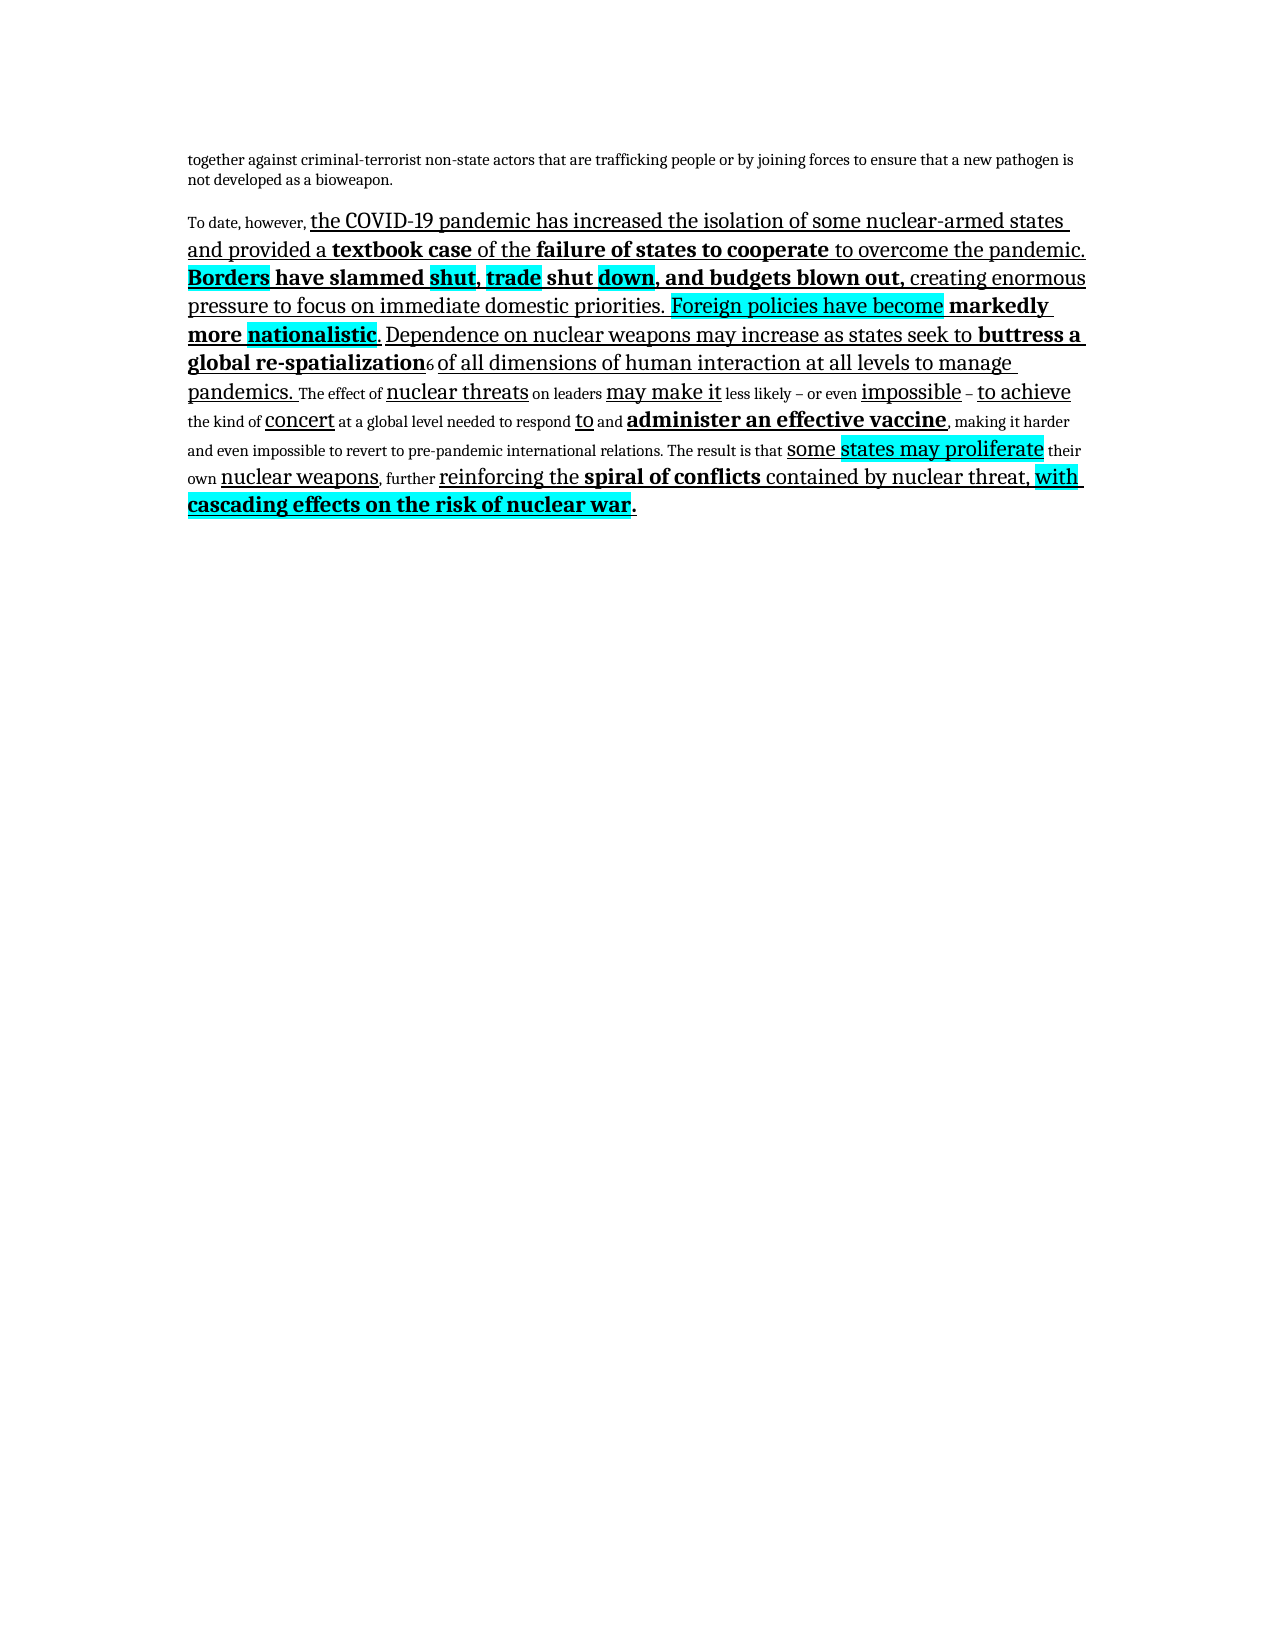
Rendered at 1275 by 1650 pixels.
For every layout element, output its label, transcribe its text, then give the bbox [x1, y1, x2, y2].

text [187, 150, 1087, 190]
text To date, however, the COVID-19 pandemic has increased the isolation of some nuclear-armed states and provided a textbook case of the failure of states to cooperate to overcome the pandemic. Borders have slammed shut, trade shut down, and budgets blown out, creating enormous pressure to focus on immediate domestic priorities. Foreign policies have become markedly more nationalistic. Dependence on nuclear weapons may increase as states seek to buttress a global re-spatialization6 of all dimensions of human interaction at all levels to manage pandemics. The effect of nuclear threats on leaders may make it less likely – or even impossible – to achieve the kind of concert at a global level needed to respond to and administer an effective vaccine, making it harder and even impossible to revert to pre-pandemic international relations. The result is that some states may proliferate their own nuclear weapons, further reinforcing the spiral of conflicts contained by nuclear threat, with cascading effects on the risk of nuclear war. [187, 208, 1087, 519]
